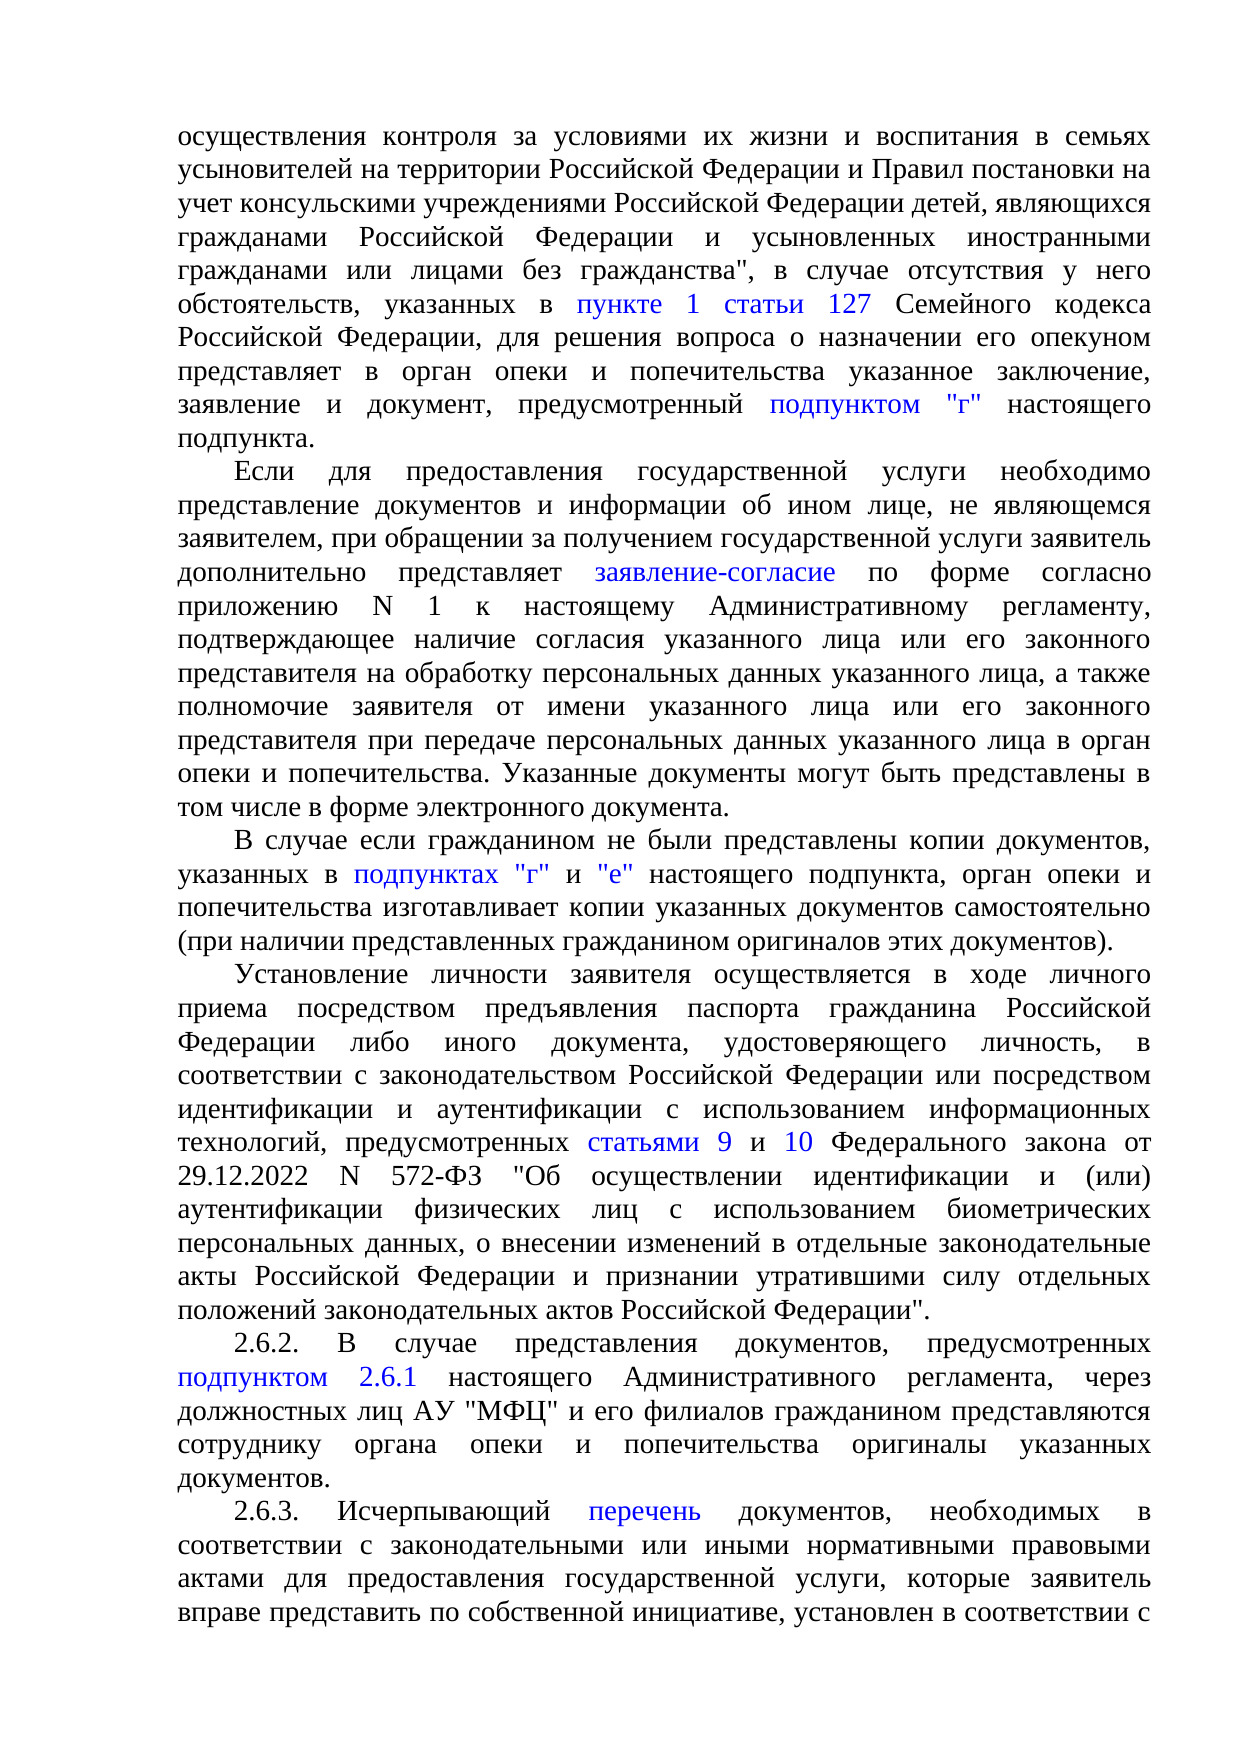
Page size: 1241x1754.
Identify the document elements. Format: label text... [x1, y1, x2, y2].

text В случае если гражданином не были представлены копии документов, указанных в подпунктах "г" и "е" настоящего подпункта, орган опеки и попечительства изготавливает копии указанных документов самостоятельно (при наличии представленных гражданином оригиналов этих документов). [177, 822, 1152, 957]
text 2.6.2. В случае представления документов, предусмотренных подпунктом 2.6.1 настоящего Административного регламента, через должностных лиц АУ "МФЦ" и его филиалов гражданином представляются сотруднику органа опеки и попечительства оригиналы указанных документов. [177, 1326, 1152, 1493]
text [177, 1493, 1152, 1627]
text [177, 118, 1152, 453]
text Установление личности заявителя осуществляется в ходе личного приема посредством предъявления паспорта гражданина Российской Федерации либо иного документа, удостоверяющего личность, в соответствии с законодательством Российской Федерации или посредством идентификации и аутентификации с использованием информационных технологий, предусмотренных статьями 9 и 10 Федерального закона от 29.12.2022 N 572-ФЗ "Об осуществлении идентификации и (или) аутентификации физических лиц с использованием биометрических персональных данных, о внесении изменений в отдельные законодательные акты Российской Федерации и признании утратившими силу отдельных положений законодательных актов Российской Федерации". [177, 957, 1152, 1326]
text Если для предоставления государственной услуги необходимо представление документов и информации об ином лице, не являющемся заявителем, при обращении за получением государственной услуги заявитель дополнительно представляет заявление-согласие по форме согласно приложению N 1 к настоящему Административному регламенту, подтверждающее наличие согласия указанного лица или его законного представителя на обработку персональных данных указанного лица, а также полномочие заявителя от имени указанного лица или его законного представителя при передаче персональных данных указанного лица в орган опеки и попечительства. Указанные документы могут быть представлены в том числе в форме электронного документа. [177, 453, 1152, 822]
